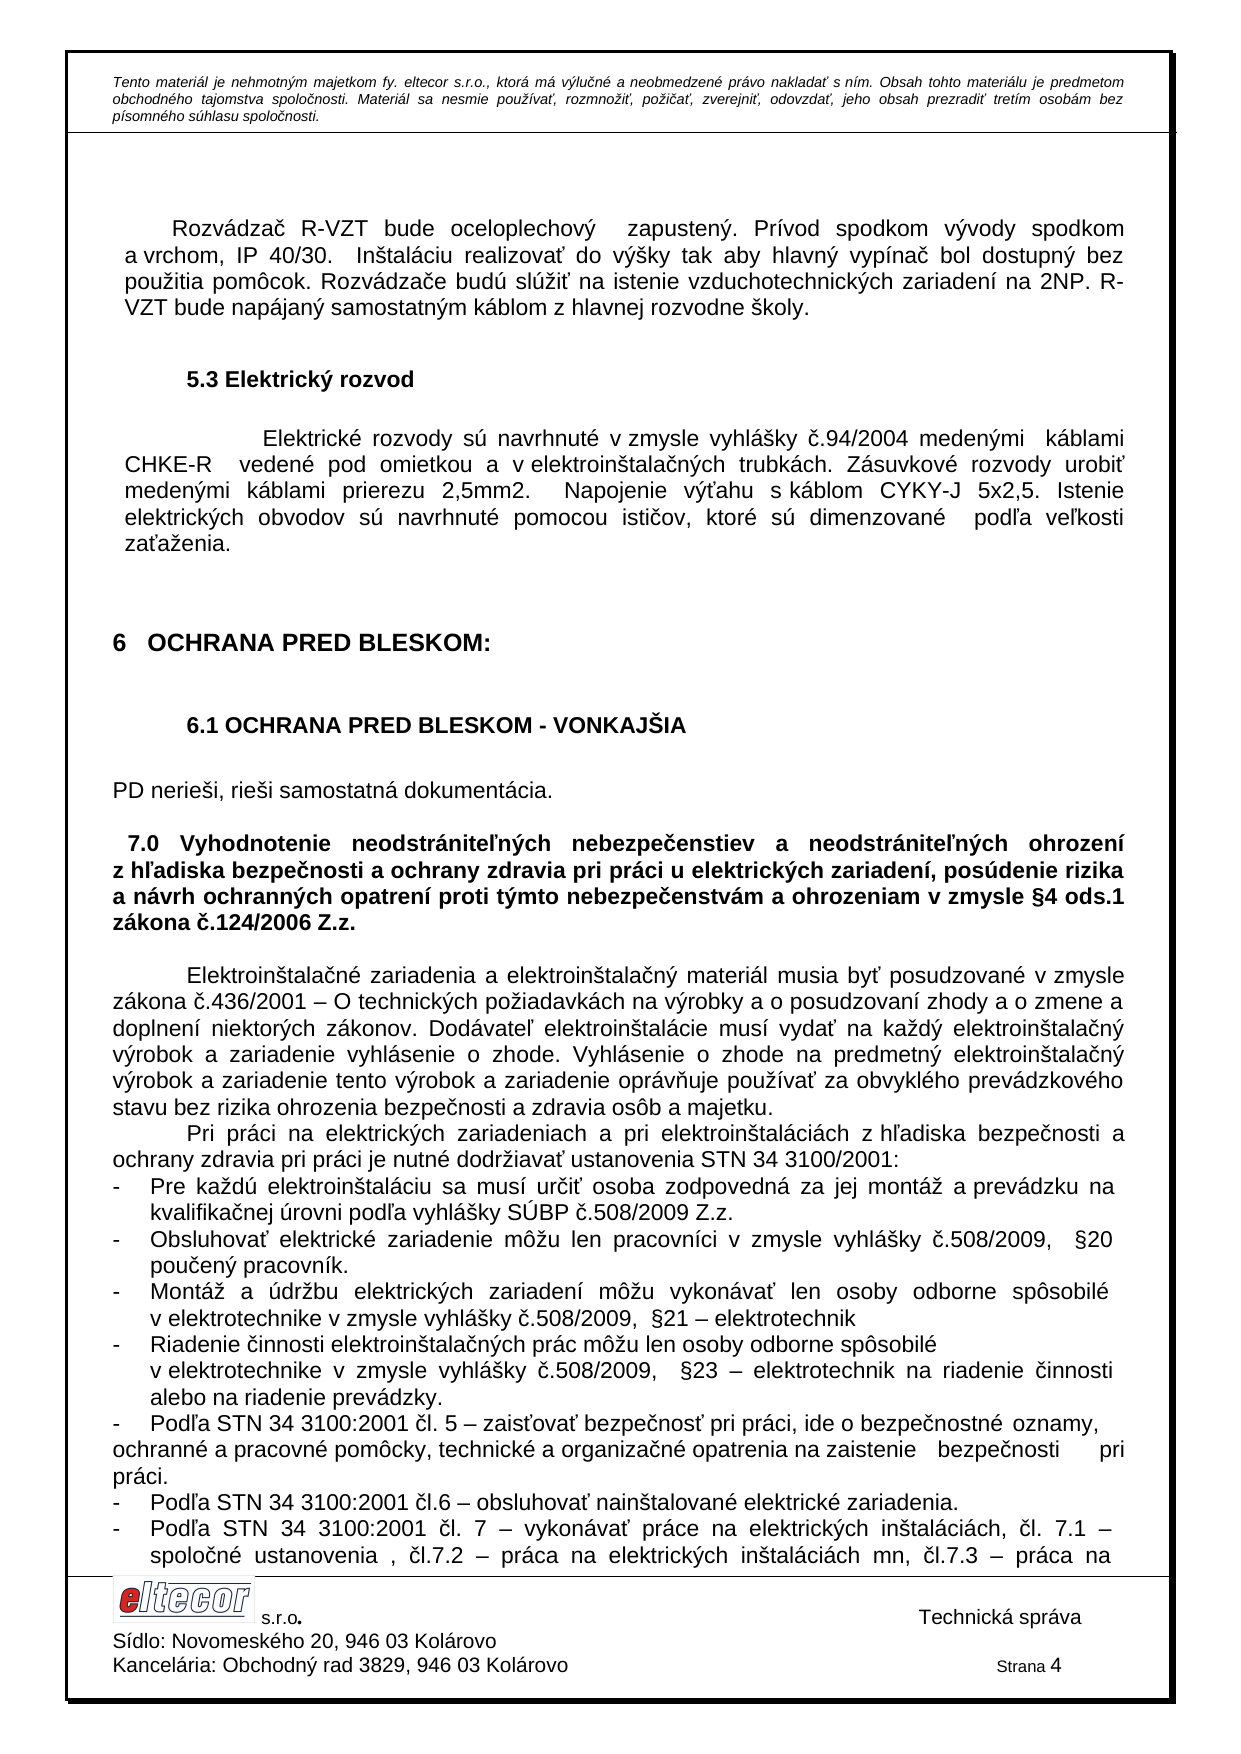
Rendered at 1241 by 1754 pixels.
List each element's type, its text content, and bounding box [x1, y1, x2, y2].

list - Montáž a údržbu elektrických zariadení môžu vykonávať len osoby odborne spôsobilé v elektrotechnike v zmysle vyhlášky č.508/2009, §21 – elektrotechnik [112, 1278, 1124, 1331]
text Elektrické rozvody sú navrhnuté v zmysle vyhlášky č.94/2004 medenými káblami CHKE-R vedené pod omietkou a v elektroinštalačných trubkách. Zásuvkové rozvody urobiť medenými káblami prierezu 2,5mm2. Napojenie výťahu s káblom CYKY-J 5x2,5. Istenie elektrických obvodov sú navrhnuté pomocou ističov, ktoré sú dimenzované podľa veľkosti zaťaženia. [124, 425, 1124, 556]
text PD nerieši, rieši samostatná dokumentácia. [112, 777, 1124, 804]
list - Obsluhovať elektrické zariadenie môžu len pracovníci v zmysle vyhlášky č.508/2009, §20 poučený pracovník. [112, 1226, 1124, 1278]
list - Riadenie činnosti elektroinštalačných prác môžu len osoby odborne spôsobilé v elektrotechnike v zmysle vyhlášky č.508/2009, §23 – elektrotechnik na riadenie činnosti alebo na riadenie prevádzky. [112, 1331, 1124, 1410]
text 5.3 Elektrický rozvod [112, 366, 1124, 392]
text Rozvádzač R-VZT bude oceloplechový zapustený. Prívod spodkom vývody spodkom a vrchom, IP 40/30. Inštaláciu realizovať do výšky tak aby hlavný vypínač bol dostupný bez použitia pomôcok. Rozvádzače budú slúžiť na istenie vzduchotechnických zariadení na 2NP. R-VZT bude napájaný samostatným káblom z hlavnej rozvodne školy. [124, 215, 1124, 321]
text 7.0 Vyhodnotenie neodstrániteľných nebezpečenstiev a neodstrániteľných ohrození z hľadiska bezpečnosti a ochrany zdravia pri práci u elektrických zariadení, posúdenie rizika a návrh ochranných opatrení proti týmto nebezpečenstvám a ohrozeniam v zmysle §4 ods.1 zákona č.124/2006 Z.z. [112, 830, 1124, 936]
text Pri práci na elektrických zariadeniach a pri elektroinštaláciách z hľadiska bezpečnosti a ochrany zdravia pri práci je nutné dodržiavať ustanovenia STN 34 3100/2001: [112, 1120, 1124, 1173]
list - Pre každú elektroinštaláciu sa musí určiť osoba zodpovedná za jej montáž a prevádzku na kvalifikačnej úrovni podľa vyhlášky SÚBP č.508/2009 Z.z. [112, 1173, 1124, 1226]
list - Podľa STN 34 3100:2001 čl. 5 – zaisťovať bezpečnosť pri práci, ide o bezpečnostné oznamy, ochranné a pracovné pomôcky, technické a organizačné opatrenia na zaistenie bezpečnosti pri práci. [112, 1410, 1124, 1489]
list - Podľa STN 34 3100:2001 čl.6 – obsluhovať nainštalované elektrické zariadenia. [112, 1489, 1124, 1515]
picture [112, 1574, 256, 1624]
text 6 ochrana pred bleskom: [112, 628, 1124, 657]
text Elektroinštalačné zariadenia a elektroinštalačný materiál musia byť posudzované v zmysle zákona č.436/2001 – O technických požiadavkách na výrobky a o posudzovaní zhody a o zmene a doplnení niektorých zákonov. Dodávateľ elektroinštalácie musí vydať na každý elektroinštalačný výrobok a zariadenie vyhlásenie o zhode. Vyhlásenie o zhode na predmetný elektroinštalačný výrobok a zariadenie tento výrobok a zariadenie oprávňuje používať za obvyklého prevádzkového stavu bez rizika ohrozenia bezpečnosti a zdravia osôb a majetku. [112, 962, 1124, 1120]
text 6.1 OCHRANA PRED BLESKOM - VONKAJŠIA [112, 712, 1124, 739]
